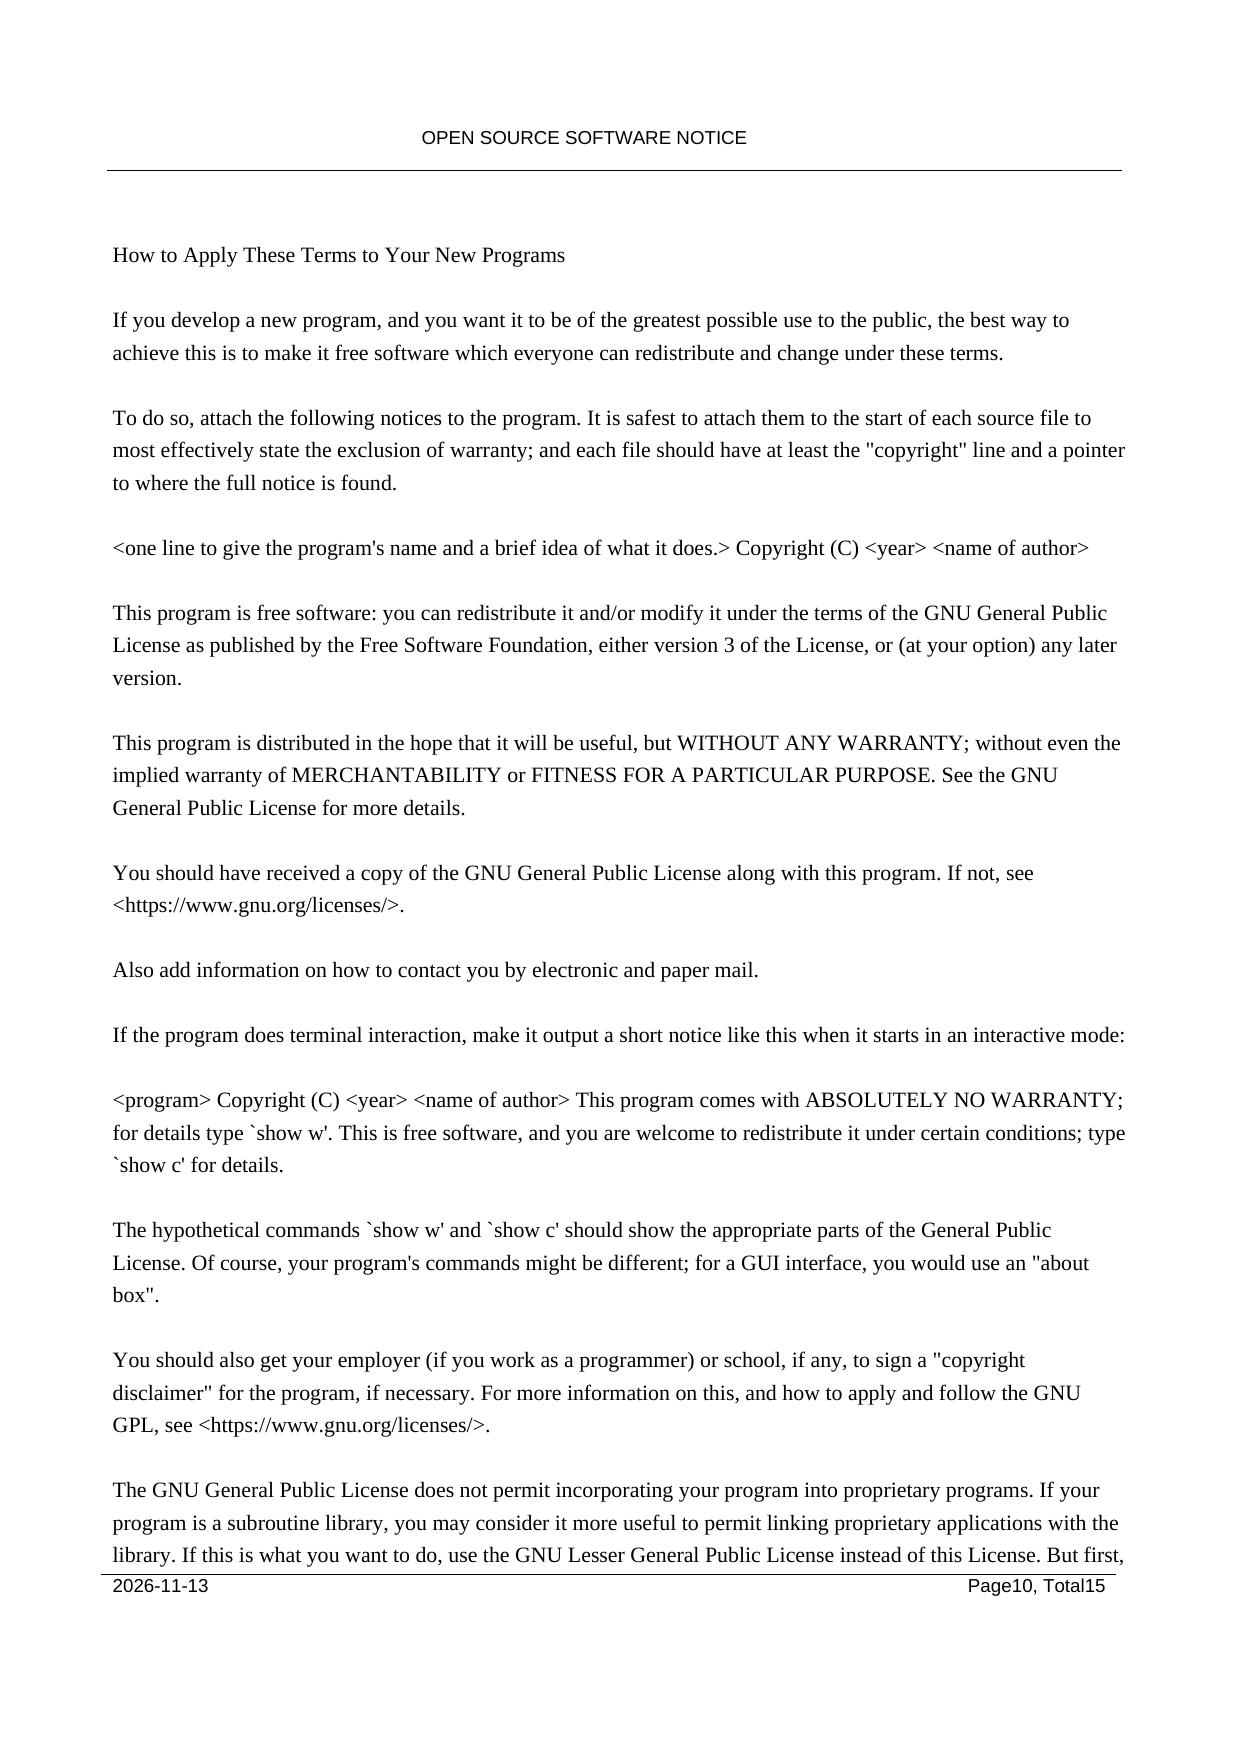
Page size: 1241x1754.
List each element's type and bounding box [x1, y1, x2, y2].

text [112, 206, 1128, 1571]
